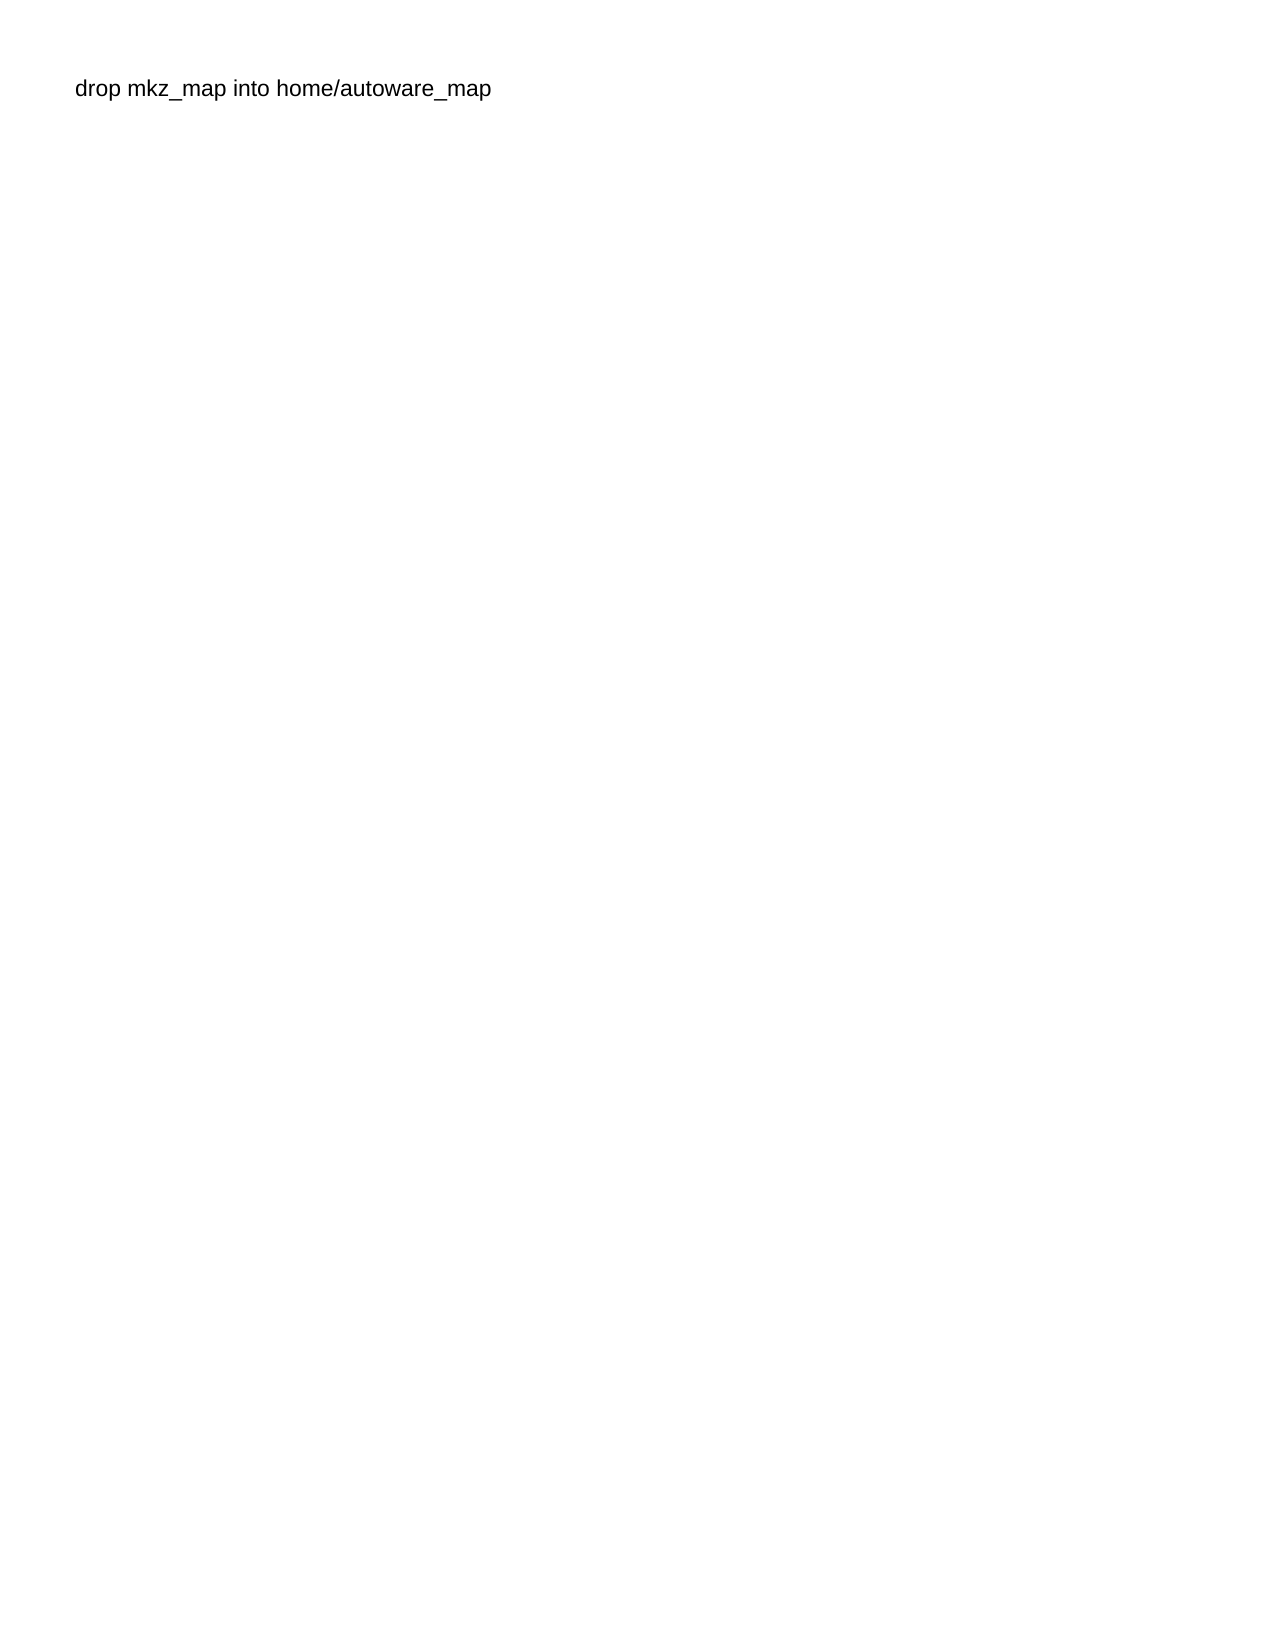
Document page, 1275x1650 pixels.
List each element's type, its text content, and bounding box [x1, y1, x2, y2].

text drop mkz_map into home/autoware_map [75, 75, 1200, 101]
